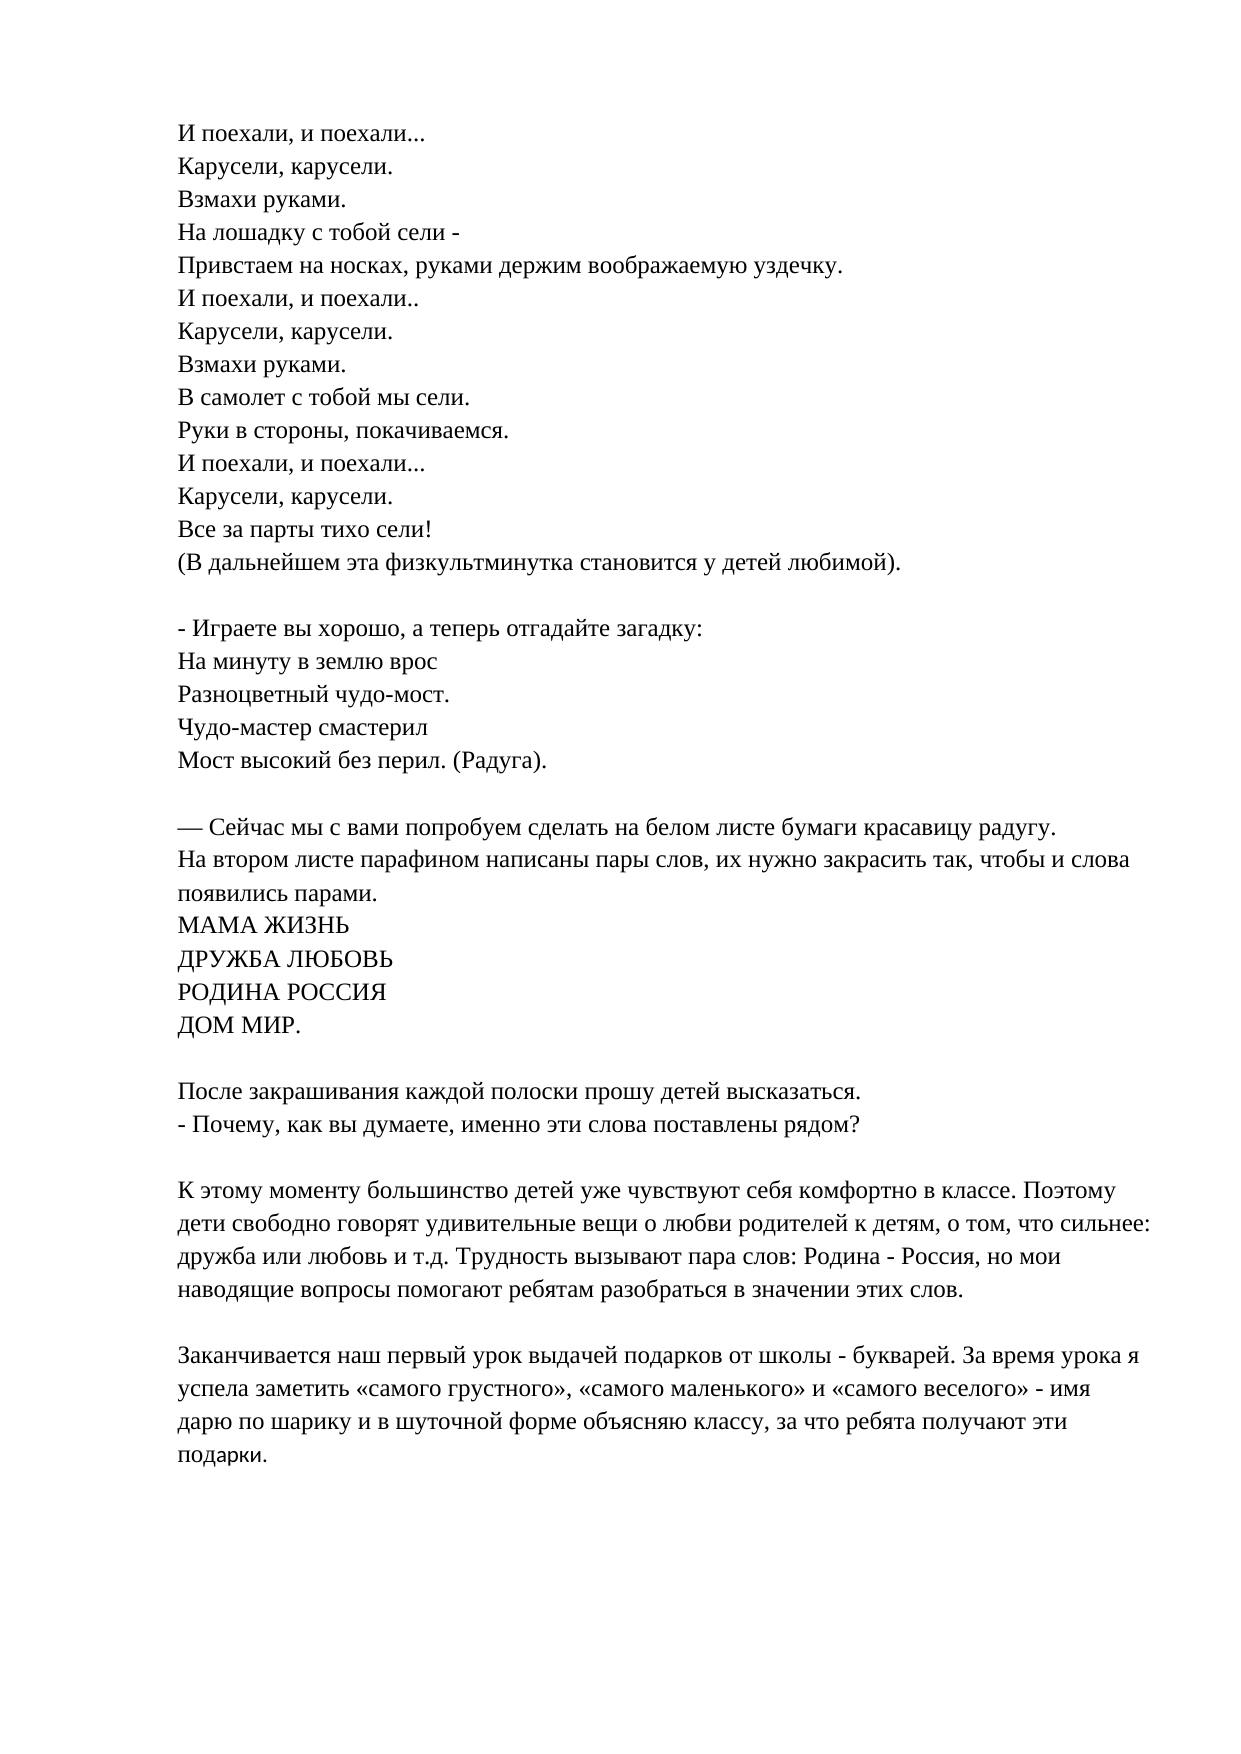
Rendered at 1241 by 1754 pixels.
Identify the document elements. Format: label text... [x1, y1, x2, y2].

text - Играете вы хорошо, а теперь отгадайте загадку: [177, 613, 1152, 642]
text Заканчивается наш первый урок выдачей подарков от школы - букварей. За время урока я успела заметить «самого грустного», «самого маленького» и «самого веселого» - имя дарю по шарику и в шуточной форме объясняю классу, за что ребята получают эти подарки. [177, 1340, 1152, 1468]
text На лошадку с тобой сели - [177, 217, 1152, 246]
text Взмахи руками. [177, 349, 1152, 378]
text Все за парты тихо сели! [177, 514, 1152, 543]
text И поехали, и поехали... [177, 118, 1152, 147]
text На минуту в землю врос [177, 646, 1152, 675]
text К этому моменту большинство детей уже чувствуют себя комфортно в классе. Поэтому дети свободно говорят удивительные вещи о любви родителей к детям, о том, что сильнее: дружба или любовь и т.д. Трудность вызывают пара слов: Родина - Россия, но мои наводящие вопросы помогают ребятам разобраться в значении этих слов. [177, 1175, 1152, 1303]
text Руки в стороны, покачиваемся. [177, 415, 1152, 444]
text На втором листе парафином написаны пары слов, их нужно закрасить так, чтобы и слова появились парами. [177, 844, 1152, 906]
text Чудо-мастер смастерил [177, 712, 1152, 741]
text Мост высокий без перил. (Радуга). [177, 746, 1152, 774]
text ДОМ МИР. [177, 1010, 1152, 1038]
text И поехали, и поехали.. [177, 283, 1152, 312]
text ДРУЖБА ЛЮБОВЬ [177, 944, 1152, 972]
text Разноцветный чудо-мост. [177, 679, 1152, 708]
text Взмахи руками. [177, 184, 1152, 213]
text Карусели, карусели. [177, 151, 1152, 180]
text Привстаем на носках, руками держим воображаемую уздечку. [177, 250, 1152, 279]
text И поехали, и поехали... [177, 448, 1152, 477]
text Карусели, карусели. [177, 316, 1152, 345]
text РОДИНА РОССИЯ [177, 977, 1152, 1005]
text - Почему, как вы думаете, именно эти слова поставлены рядом? [177, 1109, 1152, 1137]
text Карусели, карусели. [177, 481, 1152, 510]
text — Сейчас мы с вами попробуем сделать на белом листе бумаги красавицу радугу. [177, 812, 1152, 840]
text В самолет с тобой мы сели. [177, 382, 1152, 411]
text (В дальнейшем эта физкультминутка становится у детей любимой). [177, 547, 1152, 576]
text МАМА ЖИЗНЬ [177, 911, 1152, 939]
text После закрашивания каждой полоски прошу детей высказаться. [177, 1076, 1152, 1104]
